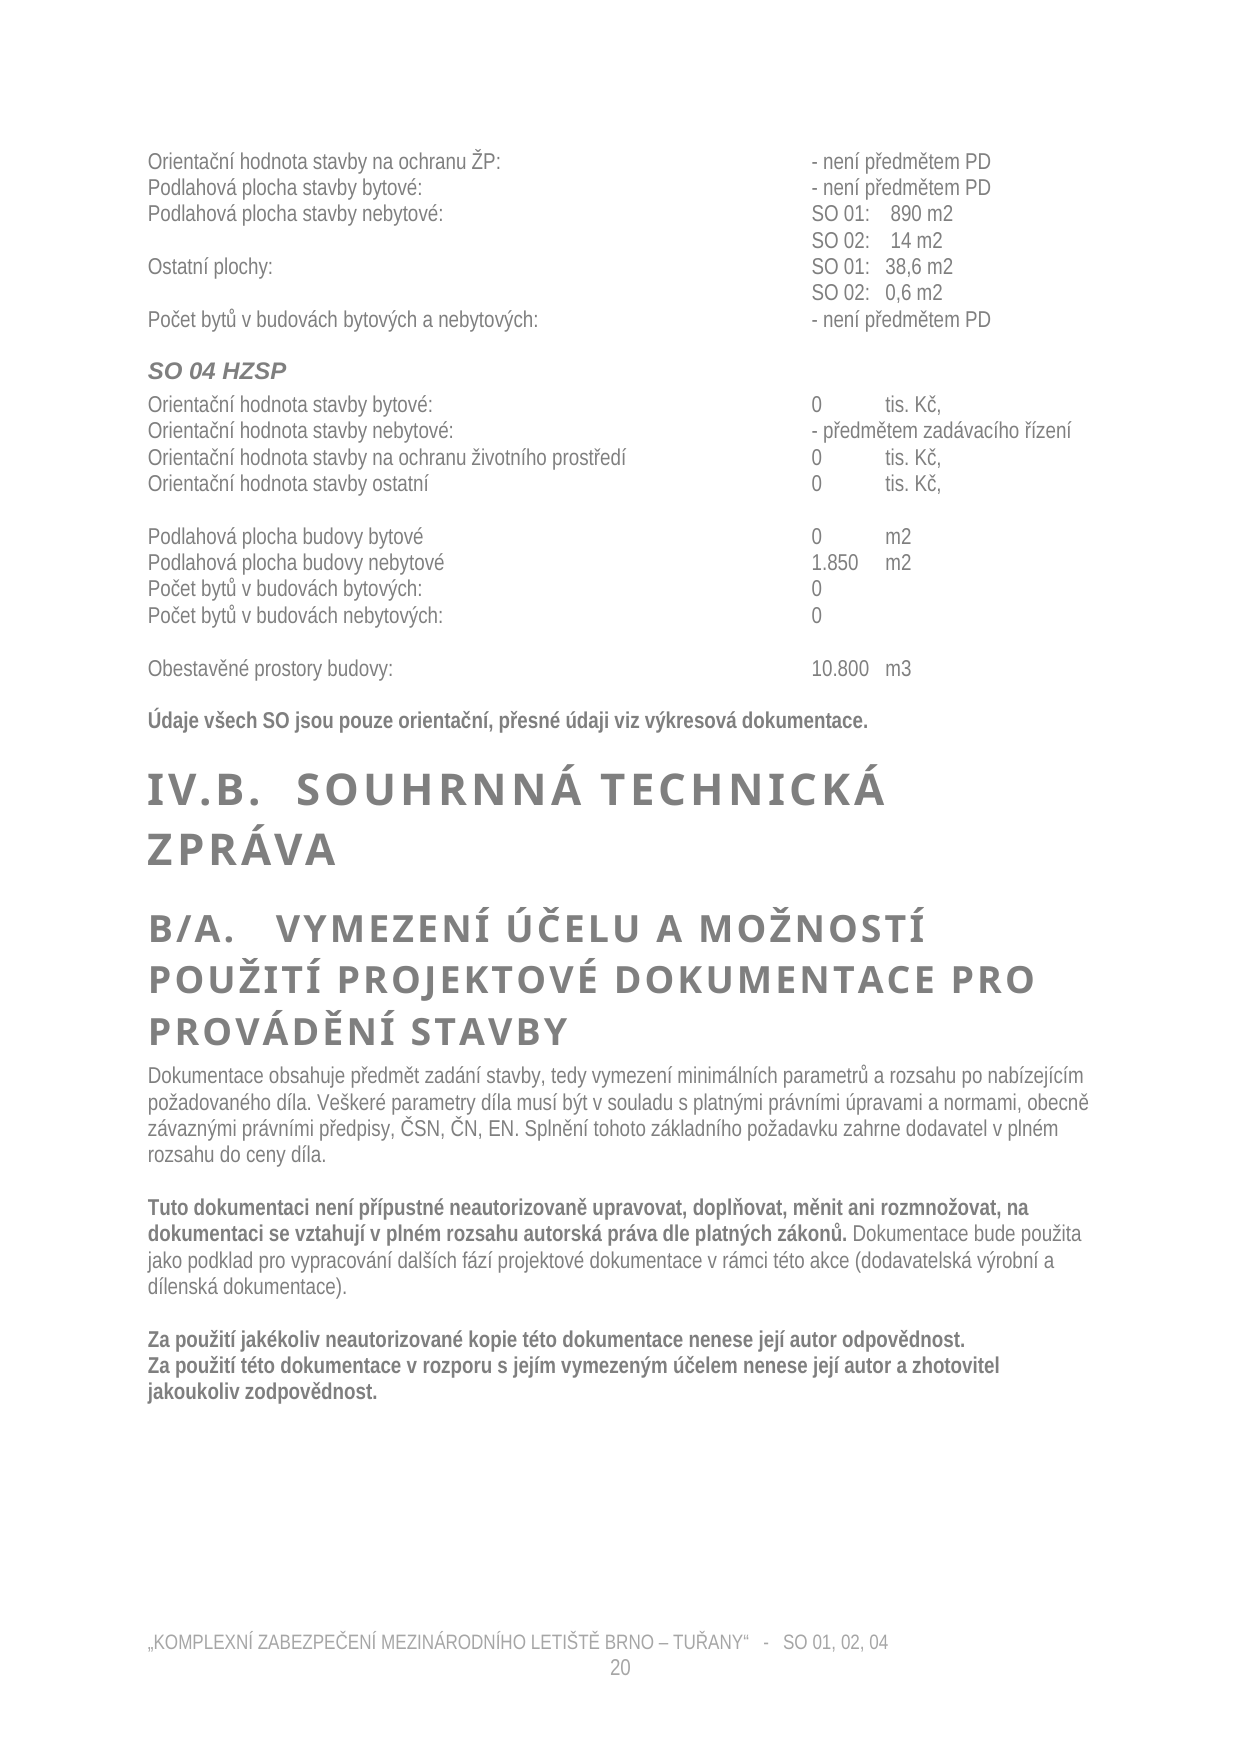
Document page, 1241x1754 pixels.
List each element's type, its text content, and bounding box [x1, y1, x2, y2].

text Podlahová plocha stavby bytové: - není předmětem PD [148, 174, 1093, 200]
text Podlahová plocha stavby nebytové: SO 01: 890 m2 [148, 200, 1093, 227]
text SO 02: 0,6 m2 [148, 279, 1093, 306]
text Počet bytů v budovách nebytových: 0 [148, 602, 1093, 628]
text Počet bytů v budovách bytových: 0 [148, 575, 1093, 602]
subtitle IV.B. Souhrnná technická zpráva [148, 758, 1093, 878]
text Údaje všech SO jsou pouze orientační, přesné údaji viz výkresová dokumentace. [148, 707, 1093, 733]
text Ostatní plochy: SO 01: 38,6 m2 [148, 253, 1093, 279]
subtitle SO 04 HZSp [148, 357, 1093, 385]
text Dokumentace obsahuje předmět zadání stavby, tedy vymezení minimálních parametrů a rozsahu po nabízejícím požadovaného díla. Veškeré parametry díla musí být v souladu s platnými právními úpravami a normami, obecně závaznými právními předpisy, ČSN, ČN, EN. Splnění tohoto základního požadavku zahrne dodavatel v plném rozsahu do ceny díla. [148, 1062, 1093, 1167]
text Za použití této dokumentace v rozporu s jejím vymezeným účelem nenese její autor a zhotovitel jakoukoliv zodpovědnost. [148, 1352, 1093, 1405]
text Orientační hodnota stavby na ochranu životního prostředí 0 tis. Kč, [148, 444, 1093, 470]
text Obestavěné prostory budovy: 10.800 m3 [148, 654, 1093, 681]
text Podlahová plocha budovy bytové 0 m2 [148, 523, 1093, 549]
text Tuto dokumentaci není přípustné neautorizovaně upravovat, doplňovat, měnit ani rozmnožovat, na dokumentaci se vztahují v plném rozsahu autorská práva dle platných zákonů. Dokumentace bude použita jako podklad pro vypracování dalších fází projektové dokumentace v rámci této akce (dodavatelská výrobní a dílenská dokumentace). [148, 1194, 1093, 1299]
text SO 02: 14 m2 [148, 227, 1093, 253]
text Za použití jakékoliv neautorizované kopie této dokumentace nenese její autor odpovědnost. [148, 1326, 1093, 1352]
text Podlahová plocha budovy nebytové 1.850 m2 [148, 549, 1093, 575]
text Orientační hodnota stavby na ochranu ŽP: - není předmětem PD [148, 148, 1093, 174]
subtitle B/a. Vymezení účelu a možností použití projektové dokumentace pro provádění stavby [148, 903, 1093, 1056]
text Orientační hodnota stavby ostatní 0 tis. Kč, [148, 470, 1093, 496]
text Orientační hodnota stavby bytové: 0 tis. Kč, [148, 391, 1093, 417]
text Orientační hodnota stavby nebytové: - předmětem zadávacího řízení [148, 417, 1093, 444]
text Počet bytů v budovách bytových a nebytových: - není předmětem PD [148, 306, 1093, 332]
